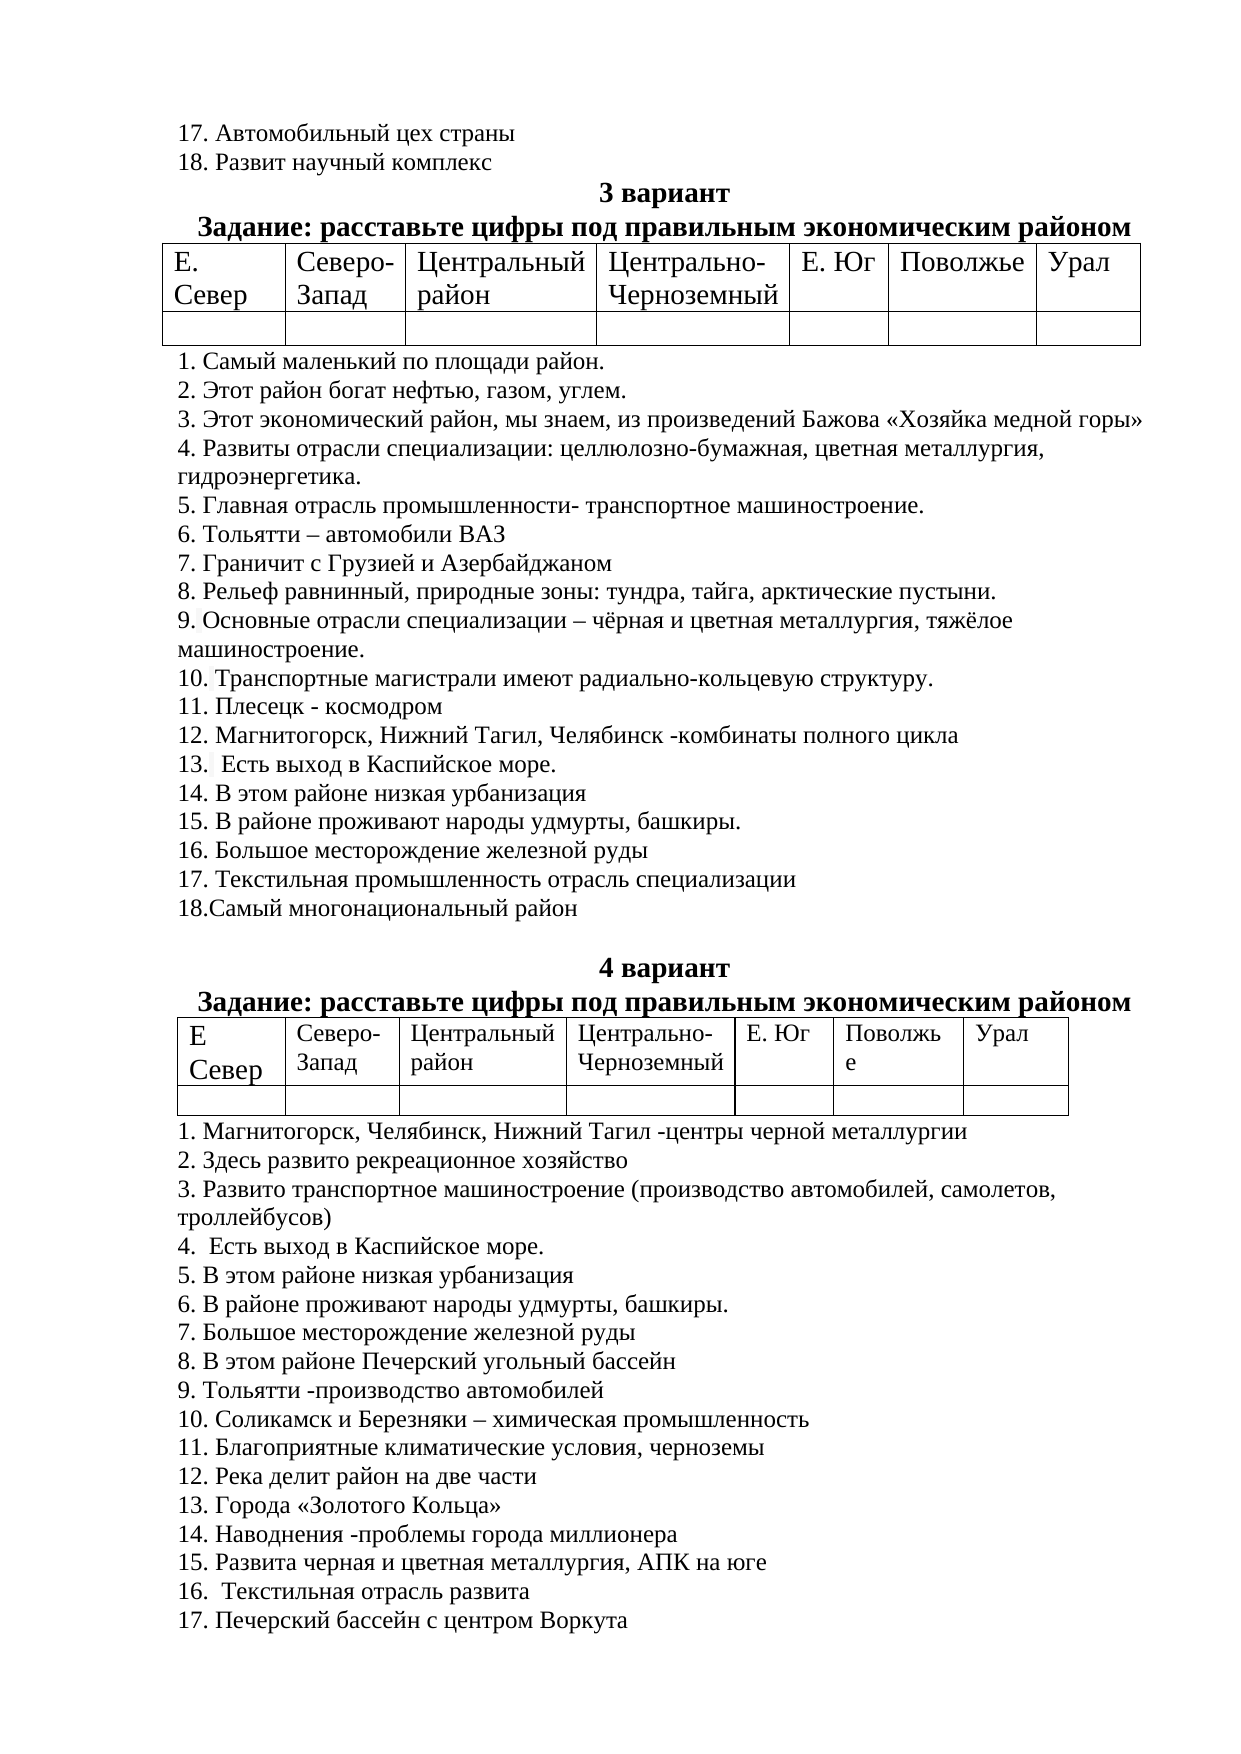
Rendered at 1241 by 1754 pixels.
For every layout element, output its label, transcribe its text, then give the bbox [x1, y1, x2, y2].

text 8. В этом районе Печерский угольный бассейн [177, 1346, 1152, 1375]
text 15. Развита черная и цветная металлургия, АПК на юге [177, 1547, 1152, 1576]
table_header Поволжье [834, 1018, 963, 1085]
table_cell [178, 1086, 285, 1115]
table_header Урал [964, 1018, 1068, 1085]
text 13. Есть выход в Каспийское море. [177, 749, 1152, 778]
text 4. Развиты отрасли специализации: целлюлозно-бумажная, цветная металлургия, гидроэнергетика. [177, 433, 1152, 490]
text 15. В районе проживают народы удмурты, башкиры. [177, 806, 1152, 835]
text 6. Тольятти – автомобили ВАЗ [177, 519, 1152, 548]
table_header Центрально-Черноземный [567, 1018, 734, 1085]
text Задание: расставьте цифры под правильным экономическим районом [177, 984, 1152, 1017]
text 9. Основные отрасли специализации – чёрная и цветная металлургия, тяжёлое машиностроение. [177, 605, 1152, 663]
text 3. Развито транспортное машиностроение (производство автомобилей, самолетов, троллейбусов) [177, 1174, 1152, 1231]
table_cell [286, 1086, 399, 1115]
text 12. Магнитогорск, Нижний Тагил, Челябинск -комбинаты полного цикла [177, 720, 1152, 749]
text 17. Автомобильный цех страны [177, 118, 1152, 147]
table_header Поволжье [889, 244, 1036, 311]
table_header Е. Юг [790, 244, 888, 311]
table_cell [1037, 312, 1140, 345]
table_header Северо-Запад [286, 1018, 399, 1085]
table_header Центральный район [400, 1018, 566, 1085]
text 8. Рельеф равнинный, природные зоны: тундра, тайга, арктические пустыни. [177, 576, 1152, 605]
table_cell [597, 312, 789, 345]
table_header Е. Юг [736, 1018, 833, 1085]
table_header Центрально-Черноземный [597, 244, 789, 311]
text 12. Река делит район на две части [177, 1461, 1152, 1490]
table_cell [790, 312, 888, 345]
table_cell [286, 312, 405, 345]
text 9. Тольятти -производство автомобилей [177, 1375, 1152, 1404]
text 18. Развит научный комплекс [177, 147, 1152, 176]
table_header Урал [1037, 244, 1140, 311]
text Задание: расставьте цифры под правильным экономическим районом [177, 209, 1152, 243]
table_cell [736, 1086, 833, 1115]
text 16. Текстильная отрасль развита [177, 1576, 1152, 1605]
text 4 вариант [177, 950, 1152, 984]
text 10. Соликамск и Березняки – химическая промышленность [177, 1404, 1152, 1432]
text 14. В этом районе низкая урбанизация [177, 778, 1152, 806]
text 3 вариант [177, 176, 1152, 209]
table_cell [964, 1086, 1068, 1115]
table_cell [834, 1086, 963, 1115]
table_cell [163, 312, 285, 345]
text 5. В этом районе низкая урбанизация [177, 1260, 1152, 1289]
text 3. Этот экономический район, мы знаем, из произведений Бажова «Хозяйка медной горы» [177, 404, 1152, 433]
table_cell [567, 1086, 734, 1115]
text 11. Плесецк - космодром [177, 691, 1152, 720]
text 6. В районе проживают народы удмурты, башкиры. [177, 1289, 1152, 1317]
text 1. Магнитогорск, Челябинск, Нижний Тагил -центры черной металлургии [177, 1116, 1152, 1145]
text 13. Города «Золотого Кольца» [177, 1490, 1152, 1519]
text 2. Здесь развито рекреационное хозяйство [177, 1145, 1152, 1174]
table_header Е Север [178, 1018, 285, 1085]
text 2. Этот район богат нефтью, газом, углем. [177, 375, 1152, 404]
table_header Центральный район [406, 244, 596, 311]
text 4. Есть выход в Каспийское море. [177, 1231, 1152, 1260]
text 14. Наводнения -проблемы города миллионера [177, 1519, 1152, 1547]
text 17. Текстильная промышленность отрасль специализации [177, 864, 1152, 893]
text 7. Большое месторождение железной руды [177, 1317, 1152, 1346]
table_cell [889, 312, 1036, 345]
text 16. Большое месторождение железной руды [177, 835, 1152, 864]
text 5. Главная отрасль промышленности- транспортное машиностроение. [177, 490, 1152, 519]
text 17. Печерский бассейн с центром Воркута [177, 1605, 1152, 1634]
text 18.Самый многонациональный район [177, 893, 1152, 921]
table_cell [406, 312, 596, 345]
text 10. Транспортные магистрали имеют радиально-кольцевую структуру. [177, 663, 1152, 691]
text 1. Самый маленький по площади район. [177, 346, 1152, 375]
text 11. Благоприятные климатические условия, черноземы [177, 1432, 1152, 1461]
table_header Е. Север [163, 244, 285, 311]
text 7. Граничит с Грузией и Азербайджаном [177, 548, 1152, 576]
table_cell [400, 1086, 566, 1115]
table_header Северо-Запад [286, 244, 405, 311]
